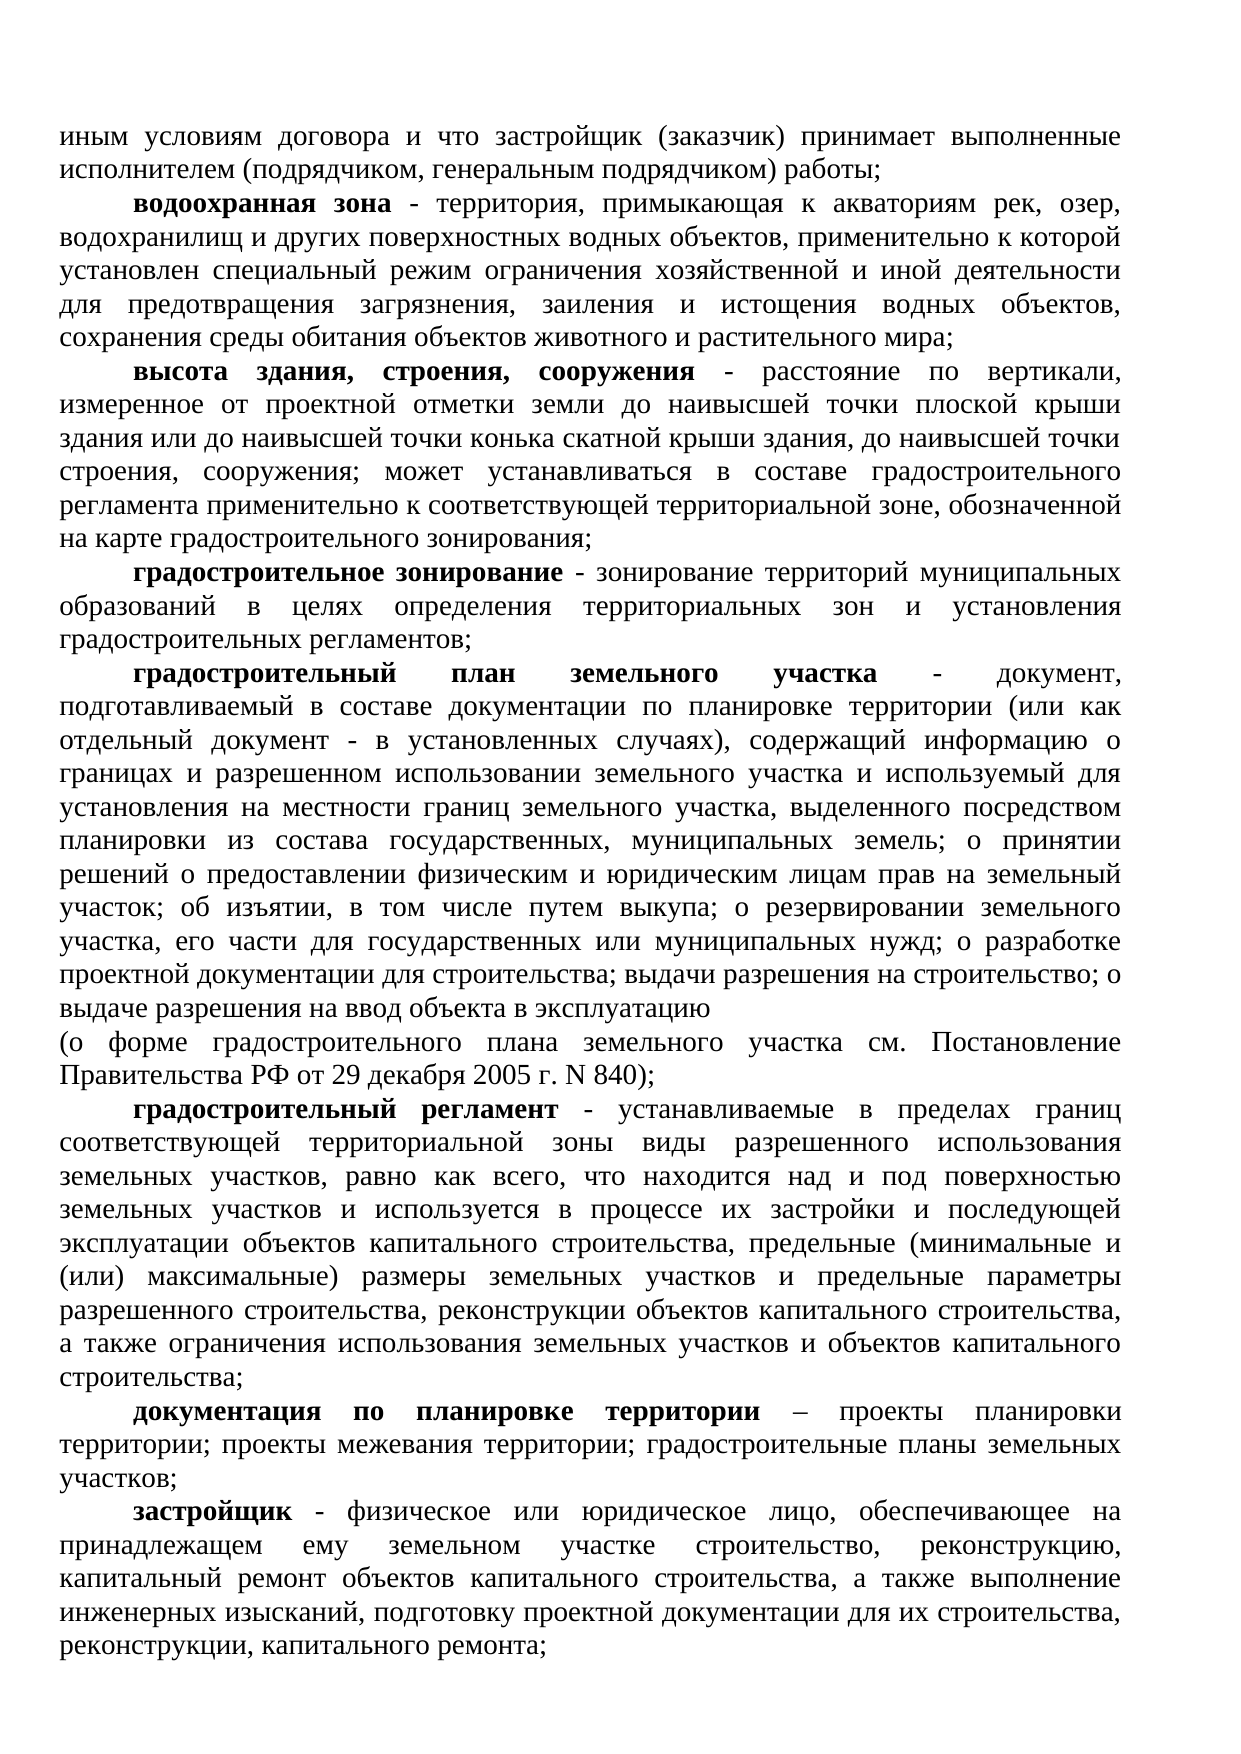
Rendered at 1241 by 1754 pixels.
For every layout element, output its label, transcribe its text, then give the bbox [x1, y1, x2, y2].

text застройщик - физическое или юридическое лицо, обеспечивающее на принадлежащем ему земельном участке строительство, реконструкцию, капитальный ремонт объектов капитального строительства, а также выполнение инженерных изысканий, подготовку проектной документации для их строительства, реконструкции, капитального ремонта; [59, 1493, 1122, 1661]
text водоохранная зона - территория, примыкающая к акваториям рек, озер, водохранилищ и других поверхностных водных объектов, применительно к которой установлен специальный режим ограничения хозяйственной и иной деятельности для предотвращения загрязнения, заиления и истощения водных объектов, сохранения среды обитания объектов животного и растительного мира; [59, 185, 1122, 353]
text градостроительный регламент - устанавливаемые в пределах границ соответствующей территориальной зоны виды разрешенного использования земельных участков, равно как всего, что находится над и под поверхностью земельных участков и используется в процессе их застройки и последующей эксплуатации объектов капитального строительства, предельные (минимальные и (или) максимальные) размеры земельных участков и предельные параметры разрешенного строительства, реконструкции объектов капитального строительства, а также ограничения использования земельных участков и объектов капитального строительства; [59, 1091, 1122, 1393]
text градостроительный план земельного участка - документ, подготавливаемый в составе документации по планировке территории (или как отдельный документ - в установленных случаях), содержащий информацию о границах и разрешенном использовании земельного участка и используемый для установления на местности границ земельного участка, выделенного посредством планировки из состава государственных, муниципальных земель; о принятии решений о предоставлении физическим и юридическим лицам прав на земельный участок; об изъятии, в том числе путем выкупа; о резервировании земельного участка, его части для государственных или муниципальных нужд; о разработке проектной документации для строительства; выдачи разрешения на строительство; о выдаче разрешения на ввод объекта в эксплуатацию [59, 655, 1122, 1024]
text документация по планировке территории – проекты планировки территории; проекты межевания территории; градостроительные планы земельных участков; [59, 1393, 1122, 1493]
text (о форме градостроительного плана земельного участка см. Постановление Правительства РФ от 29 декабря . N 840); [59, 1024, 1122, 1091]
text градостроительное зонирование - зонирование территорий муниципальных образований в целях определения территориальных зон и установления градостроительных регламентов; [59, 554, 1122, 655]
text высота здания, строения, сооружения - расстояние по вертикали, измеренное от проектной отметки земли до наивысшей точки плоской крыши здания или до наивысшей точки конька скатной крыши здания, до наивысшей точки строения, сооружения; может устанавливаться в составе градостроительного регламента применительно к соответствующей территориальной зоне, обозначенной на карте градостроительного зонирования; [59, 353, 1122, 554]
